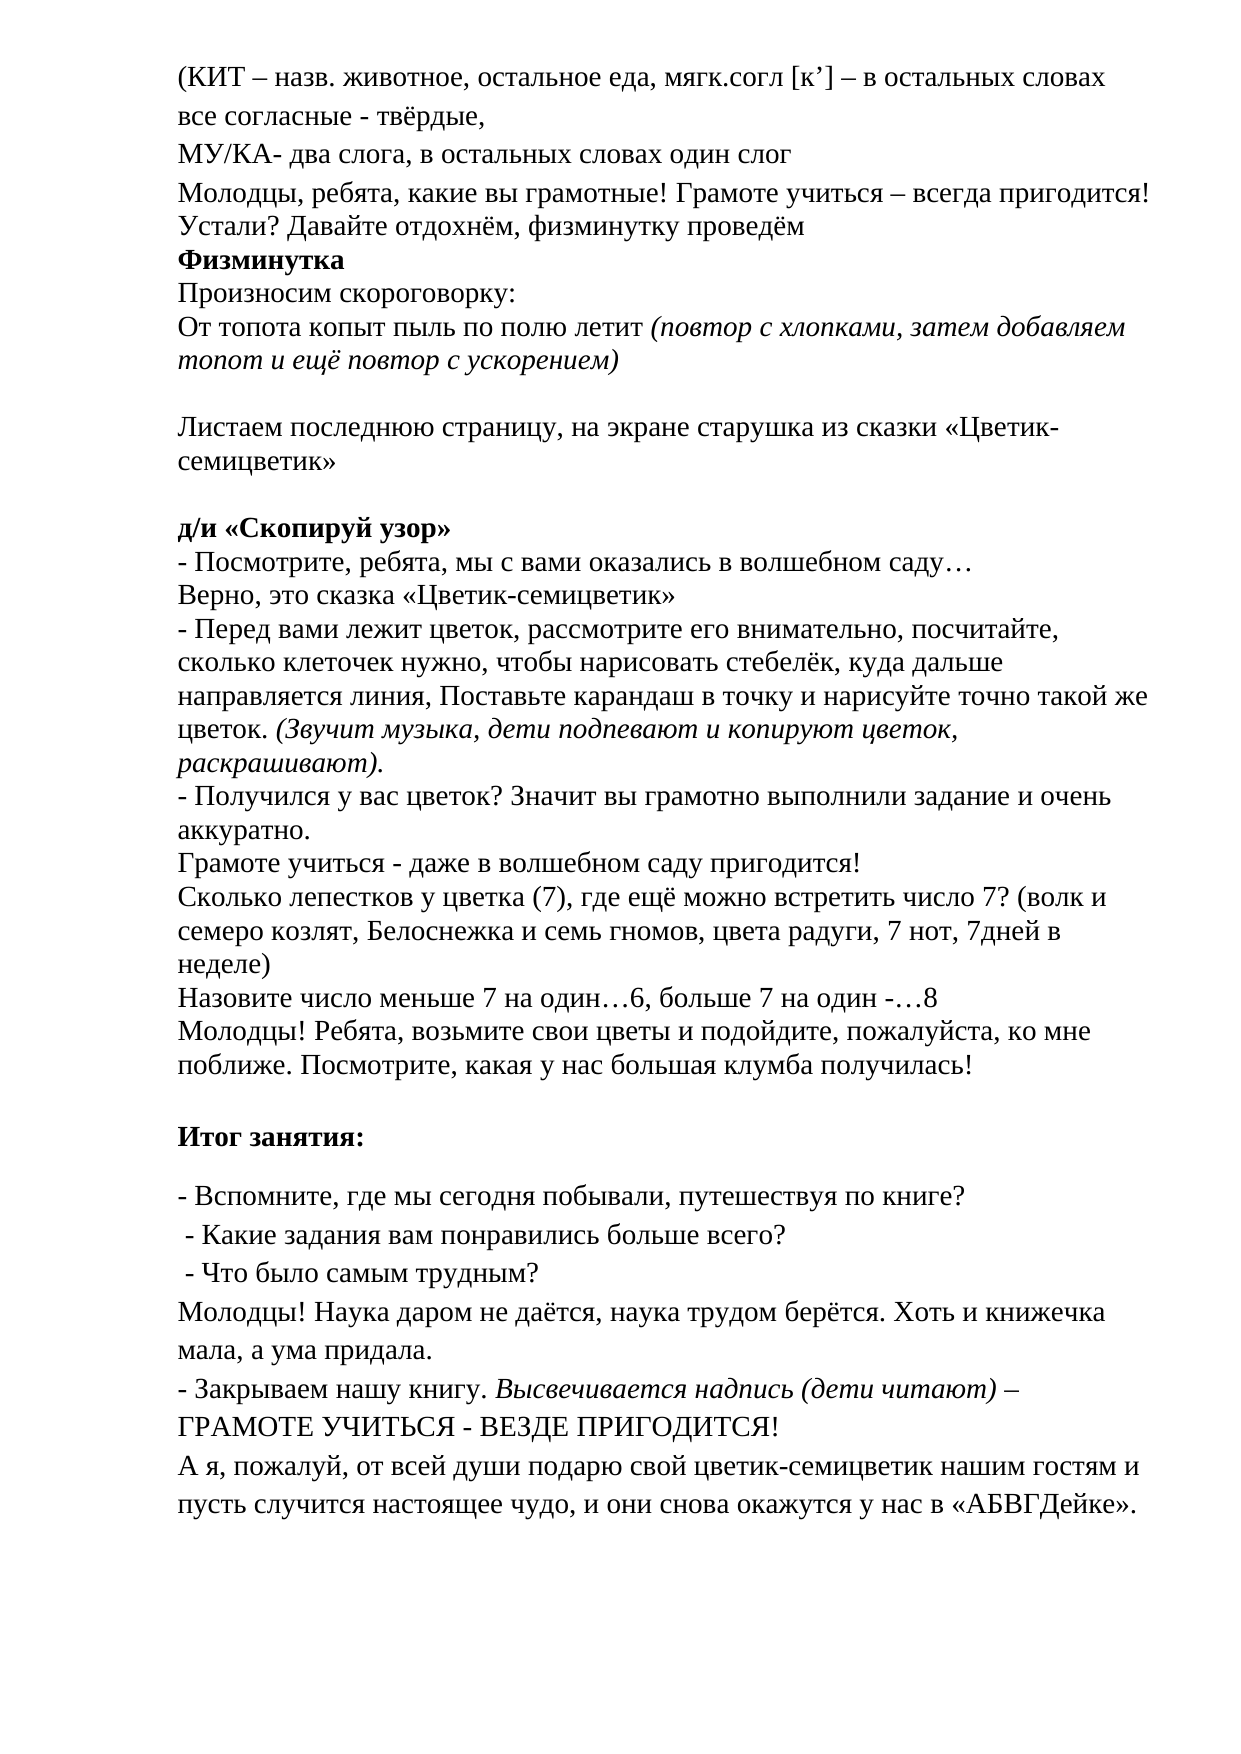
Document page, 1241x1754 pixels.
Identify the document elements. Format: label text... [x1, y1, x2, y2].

text Грамоте учиться - даже в волшебном саду пригодится! [177, 846, 1152, 879]
text От топота копыт пыль по полю летит (повтор с хлопками, затем добавляем топот и ещё повтор с ускорением) [177, 309, 1152, 376]
text Молодцы, ребята, какие вы грамотные! Грамоте учиться – всегда пригодится! [177, 175, 1152, 208]
text ГРАМОТЕ УЧИТЬСЯ - ВЕЗДЕ ПРИГОДИТСЯ! [177, 1409, 1152, 1443]
text МУ/КА- два слога, в остальных словах один слог [177, 136, 1152, 170]
text - Перед вами лежит цветок, рассмотрите его внимательно, посчитайте, сколько клеточек нужно, чтобы нарисовать стебелёк, куда дальше направляется линия, Поставьте карандаш в точку и нарисуйте точно такой же цветок. (Звучит музыка, дети подпевают и копируют цветок, раскрашивают). [177, 611, 1152, 778]
text - Получился у вас цветок? Значит вы грамотно выполнили задание и очень аккуратно. [177, 778, 1152, 846]
text д/и «Скопируй узор» [177, 510, 1152, 544]
text - Вспомните, где мы сегодня побывали, путешествуя по книге? [177, 1178, 1152, 1212]
text (КИТ – назв. животное, остальное еда, мягк.согл [к’] – в остальных словах все согласные - твёрдые, [177, 59, 1152, 131]
text Назовите число меньше 7 на один…6, больше 7 на один -…8 [177, 980, 1152, 1013]
text Верно, это сказка «Цветик-семицветик» [177, 577, 1152, 611]
text Молодцы! Ребята, возьмите свои цветы и подойдите, пожалуйста, ко мне поближе. Посмотрите, какая у нас большая клумба получилась! [177, 1013, 1152, 1080]
text - Посмотрите, ребята, мы с вами оказались в волшебном саду… [177, 544, 1152, 577]
text Сколько лепестков у цветка (7), где ещё можно встретить число 7? (волк и семеро козлят, Белоснежка и семь гномов, цвета радуги, 7 нот, 7дней в неделе) [177, 879, 1152, 980]
text - Что было самым трудным? [177, 1255, 1152, 1289]
text - Какие задания вам понравились больше всего? [177, 1217, 1152, 1250]
text Физминутка [177, 242, 1152, 275]
text Итог занятия: [177, 1119, 1152, 1152]
text Молодцы! Наука даром не даётся, наука трудом берётся. Хоть и книжечка мала, а ума придала. [177, 1294, 1152, 1366]
text Произносим скороговорку: [177, 275, 1152, 309]
text Устали? Давайте отдохнём, физминутку проведём [177, 208, 1152, 242]
text - Закрываем нашу книгу. Высвечивается надпись (дети читают) – [177, 1371, 1152, 1404]
text Листаем последнюю страницу, на экране старушка из сказки «Цветик-семицветик» [177, 409, 1152, 477]
text А я, пожалуй, от всей души подарю свой цветик-семицветик нашим гостям и пусть случится настоящее чудо, и они снова окажутся у нас в «АБВГДейке». [177, 1448, 1152, 1520]
